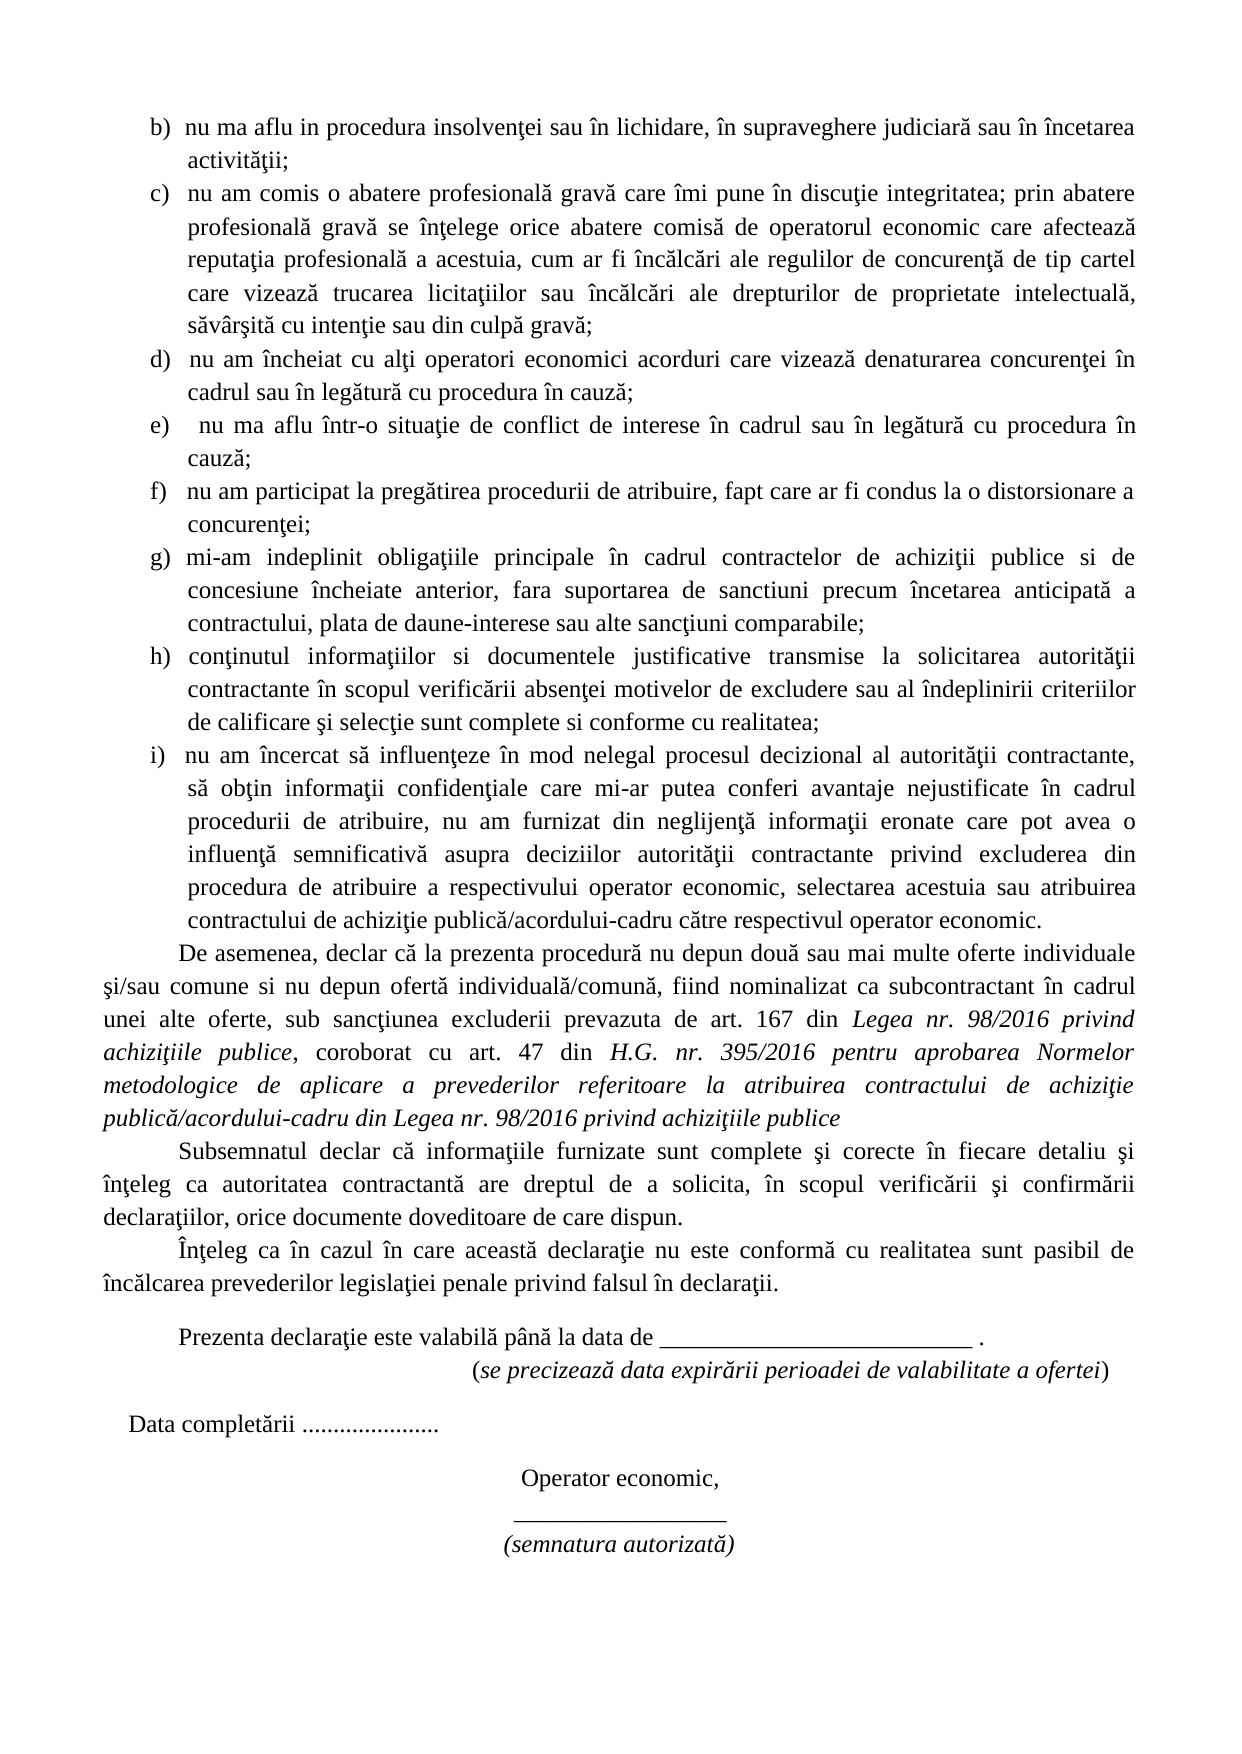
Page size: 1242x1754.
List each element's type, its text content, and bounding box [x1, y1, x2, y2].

text De asemenea, declar că la prezenta procedură nu depun două sau mai multe oferte individuale şi/sau comune si nu depun ofertă individuală/comună, fiind nominalizat ca subcontractant în cadrul unei alte oferte, sub sancţiunea excluderii prevazuta de art. 167 din Legea nr. 98/2016 privind achiziţiile publice, coroborat cu art. 47 din H.G. nr. 395/2016 pentru aprobarea Normelor metodologice de aplicare a prevederilor referitoare la atribuirea contractului de achiziţie publică/acordului-cadru din Legea nr. 98/2016 privind achiziţiile publice [103, 938, 1137, 1132]
text i) nu am încercat să influenţeze în mod nelegal procesul decizional al autorităţii contractante, să obţin informaţii confidenţiale care mi-ar putea conferi avantaje nejustificate în cadrul procedurii de atribuire, nu am furnizat din neglijenţă informaţii eronate care pot avea o influenţă semnificativă asupra deciziilor autorităţii contractante privind excluderea din procedura de atribuire a respectivului operator economic, selectarea acestuia sau atribuirea contractului de achiziţie publică/acordului-cadru către respectivul operator economic. [150, 740, 1137, 934]
text (se precizează data expirării perioadei de valabilitate a ofertei) [103, 1355, 1137, 1384]
text Înţeleg ca în cazul în care această declaraţie nu este conformă cu realitatea sunt pasibil de încălcarea prevederilor legislaţiei penale privind falsul în declaraţii. [103, 1235, 1136, 1297]
text Subsemnatul declar că informaţiile furnizate sunt complete şi corecte în fiecare detaliu şi înţeleg ca autoritatea contractantă are dreptul de a solicita, în scopul verificării şi confirmării declaraţiilor, orice documente doveditoare de care dispun. [103, 1136, 1136, 1231]
text Operator economic, [103, 1463, 1137, 1492]
text (semnatura autorizată) [103, 1529, 1137, 1558]
text d) nu am încheiat cu alţi operatori economici acorduri care vizează denaturarea concurenţei în cadrul sau în legătură cu procedura în cauză; [150, 344, 1137, 405]
text _________________ [103, 1496, 1137, 1524]
text e) nu ma aflu într-o situaţie de conflict de interese în cadrul sau în legătură cu procedura în cauză; [150, 410, 1137, 471]
text h) conţinutul informaţiilor si documentele justificative transmise la solicitarea autorităţii contractante în scopul verificării absenţei motivelor de excludere sau al îndeplinirii criteriilor de calificare şi selecţie sunt complete si conforme cu realitatea; [150, 641, 1137, 736]
text c) nu am comis o abatere profesională gravă care îmi pune în discuţie integritatea; prin abatere profesională gravă se înţelege orice abatere comisă de operatorul economic care afectează reputaţia profesională a acestuia, cum ar fi încălcări ale regulilor de concurenţă de tip cartel care vizează trucarea licitaţiilor sau încălcări ale drepturilor de proprietate intelectuală, săvârşită cu intenţie sau din culpă gravă; [150, 178, 1137, 339]
text b) nu ma aflu in procedura insolvenţei sau în lichidare, în supraveghere judiciară sau în încetarea activităţii; [150, 112, 1137, 174]
text g) mi-am indeplinit obligaţiile principale în cadrul contractelor de achiziţii publice si de concesiune încheiate anterior, fara suportarea de sanctiuni precum încetarea anticipată a contractului, plata de daune-interese sau alte sancţiuni comparabile; [150, 542, 1137, 637]
text Data completării ...................... [103, 1409, 1137, 1438]
text f) nu am participat la pregătirea procedurii de atribuire, fapt care ar fi condus la o distorsionare a concurenţei; [150, 476, 1137, 537]
text Prezenta declaraţie este valabilă până la data de _________________________ . [103, 1322, 1137, 1351]
